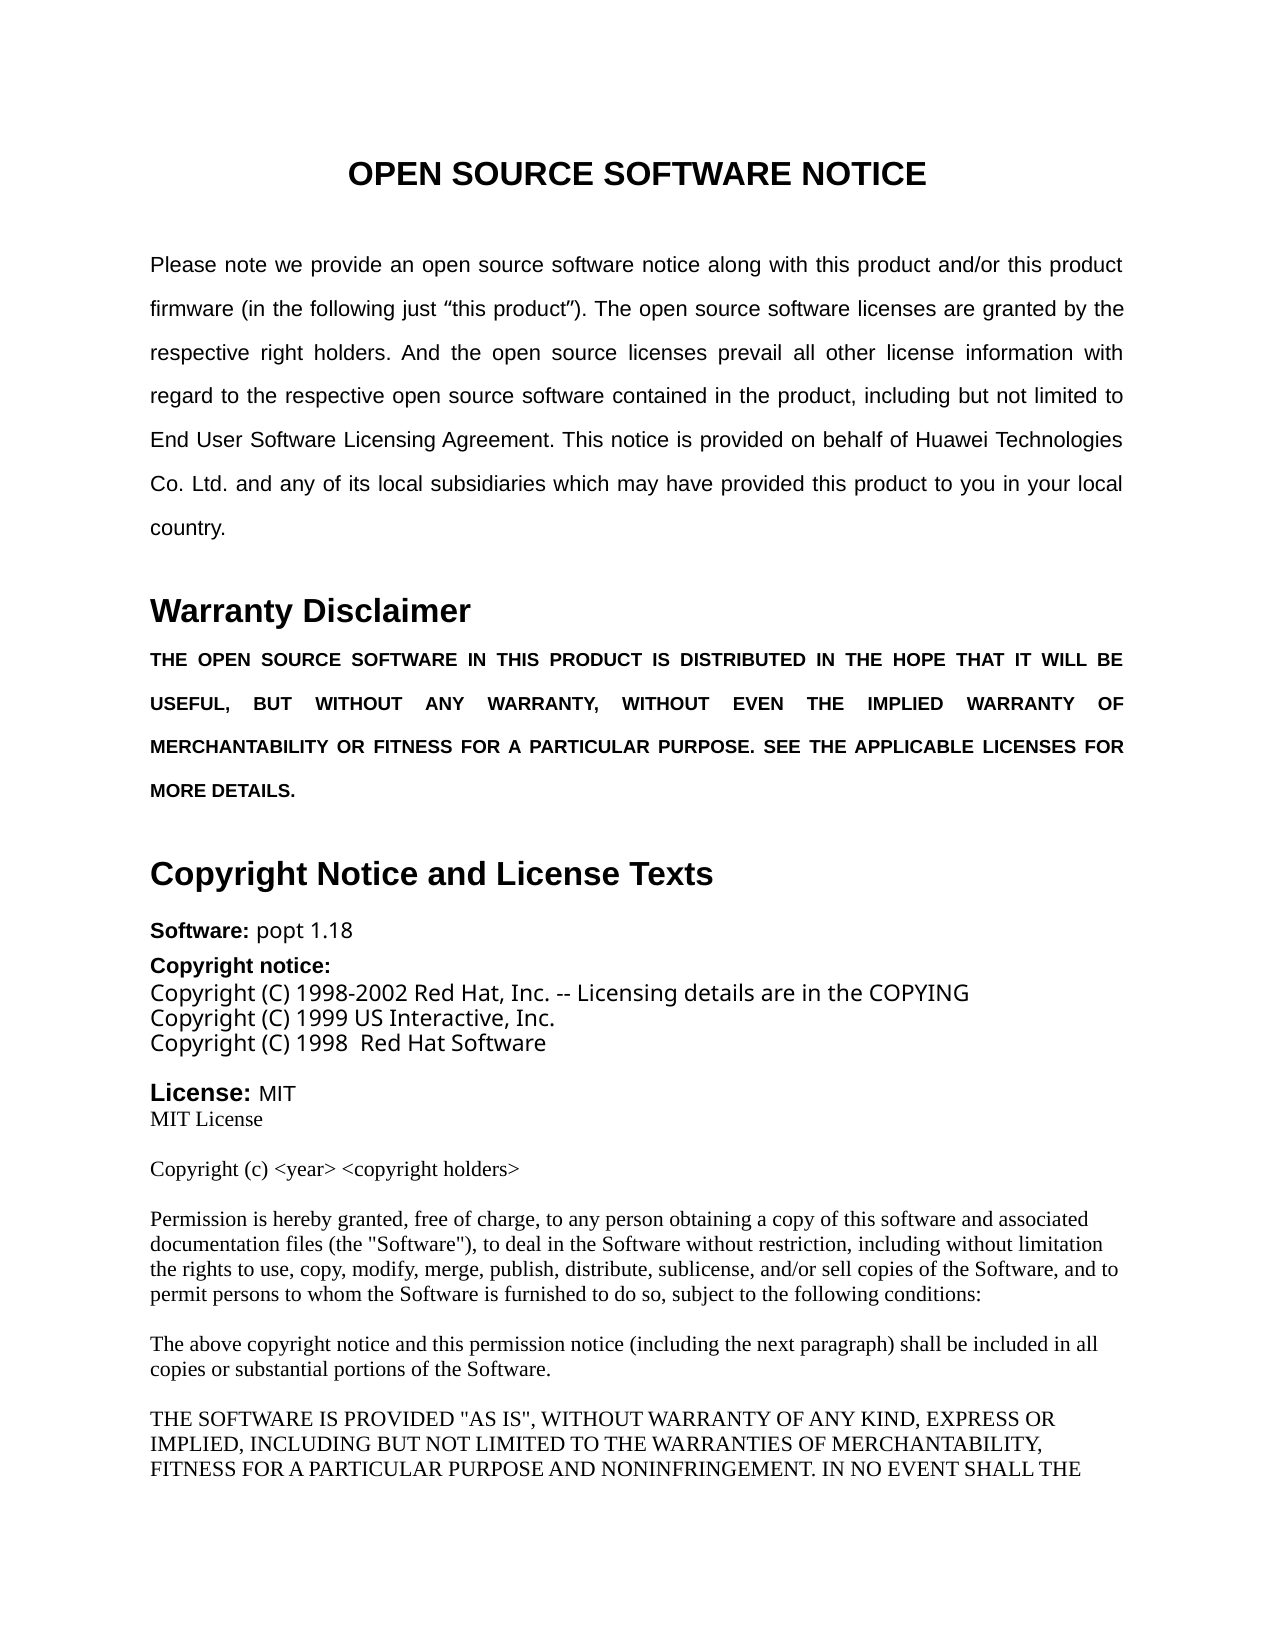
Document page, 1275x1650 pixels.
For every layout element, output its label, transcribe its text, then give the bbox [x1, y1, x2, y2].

text OPEN SOURCE SOFTWARE NOTICE [150, 150, 1125, 194]
text Software: popt 1.18 [150, 919, 1125, 944]
text The open source software in this product is distributed in the hope that it will be useful, but WITHOUT ANY WARRANTY, without even the implied warranty of MERCHANTABILITY or FITNESS FOR A PARTICULAR PURPOSE. See the applicable licenses for more details. [150, 631, 1125, 806]
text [150, 1106, 1125, 1481]
text License: MIT [150, 1081, 1125, 1106]
text Copyright Notice and License Texts [150, 850, 1125, 894]
text Warranty Disclaimer [150, 587, 1125, 631]
text Copyright notice: [150, 944, 1125, 981]
text Please note we provide an open source software notice along with this product and/or this product firmware (in the following just “this product”). The open source software licenses are granted by the respective right holders. And the open source licenses prevail all other license information with regard to the respective open source software contained in the product, including but not limited to End User Software Licensing Agreement. This notice is provided on behalf of Huawei Technologies Co. Ltd. and any of its local subsidiaries which may have provided this product to you in your local country. [150, 237, 1125, 544]
text Copyright (C) 1998-2002 Red Hat, Inc. -- Licensing details are in the COPYING Copyright (C) 1999 US Interactive, Inc. Copyright (C) 1998 Red Hat Software [150, 981, 1125, 1081]
